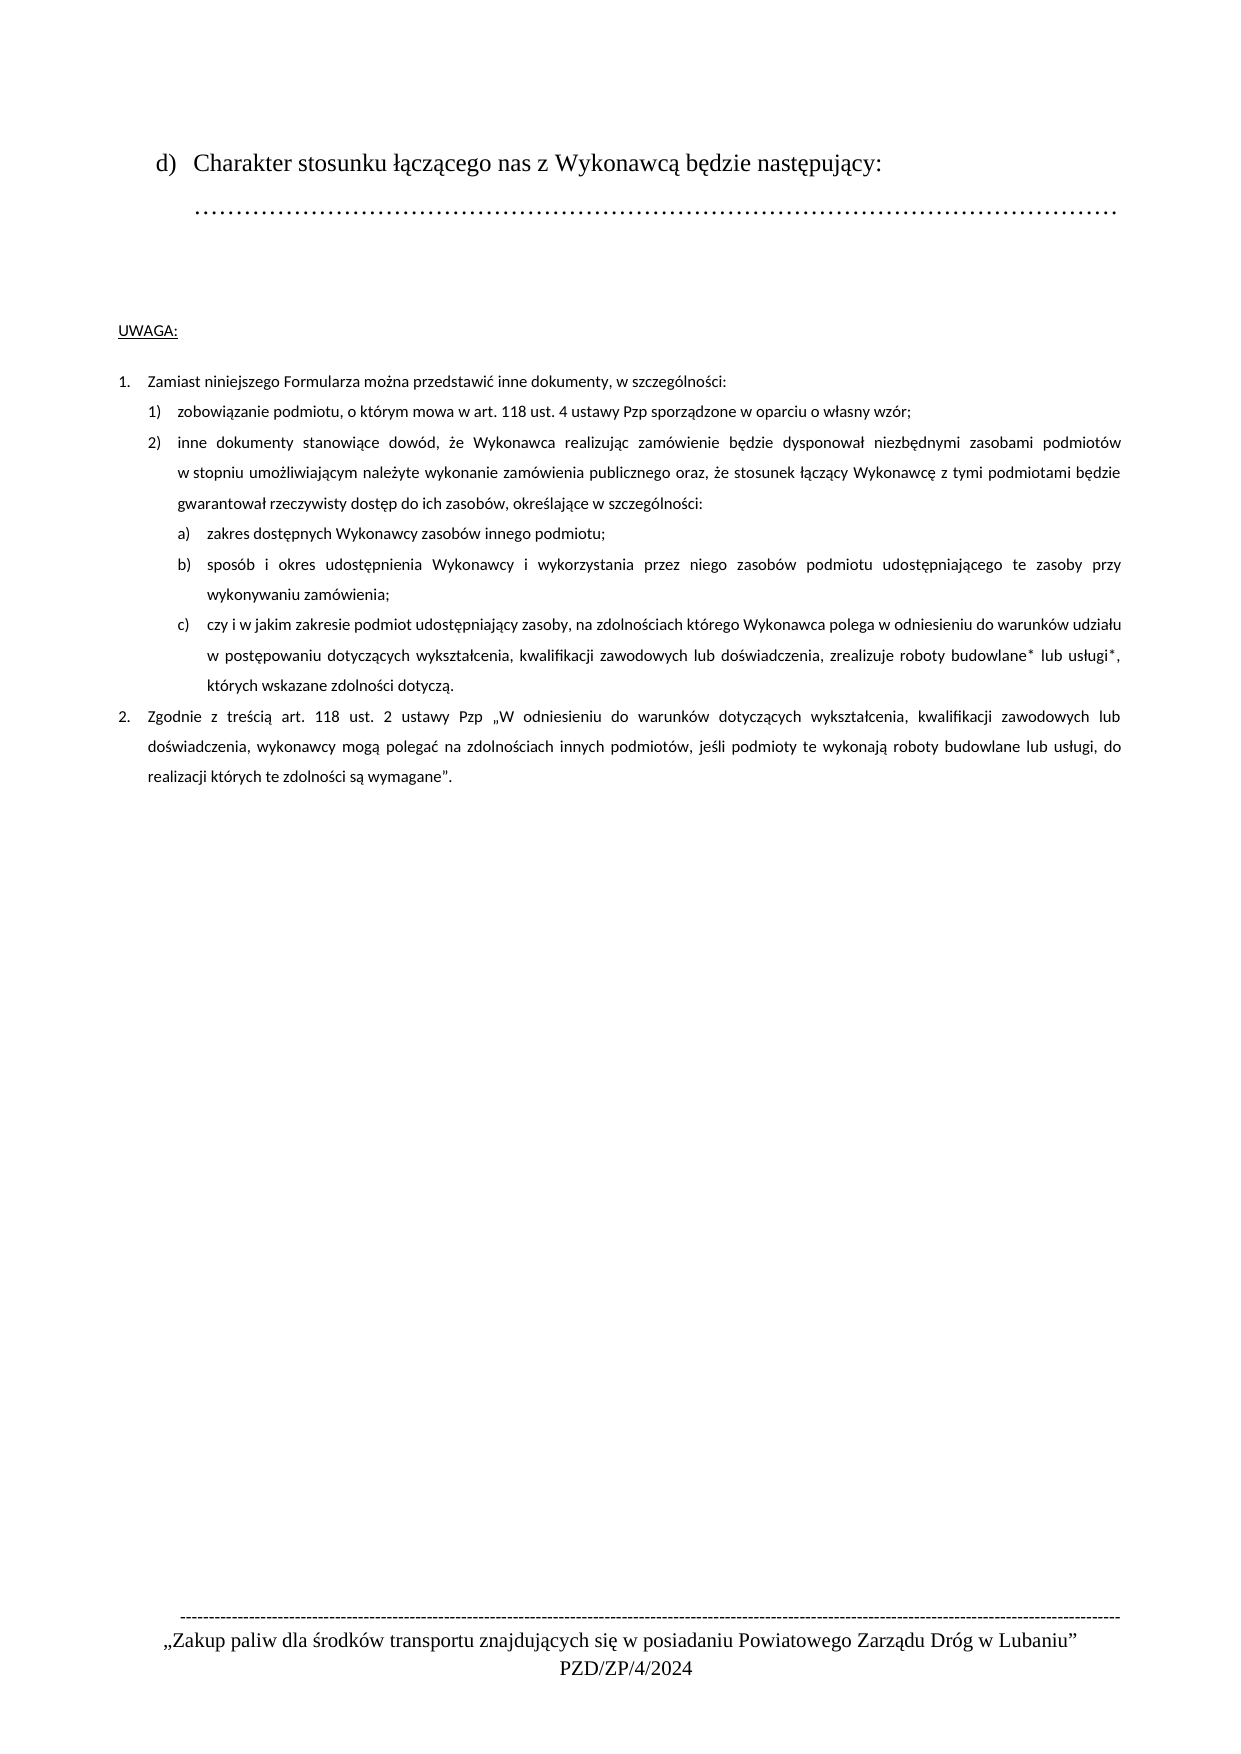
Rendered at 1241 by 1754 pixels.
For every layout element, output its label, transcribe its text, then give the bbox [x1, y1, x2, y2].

list Zamiast niniejszego Formularza można przedstawić inne dokumenty, w szczególności: [118, 371, 1122, 392]
list Zgodnie z treścią art. 118 ust. 2 ustawy Pzp „W odniesieniu do warunków dotyczących wykształcenia, kwalifikacji zawodowych lub doświadczenia, wykonawcy mogą polegać na zdolnościach innych podmiotów, jeśli podmioty te wykonają roboty budowlane lub usługi, do realizacji których te zdolności są wymagane”. [118, 706, 1122, 787]
list sposób i okres udostępnienia Wykonawcy i wykorzystania przez niego zasobów podmiotu udostępniającego te zasoby przy wykonywaniu zamówienia; [177, 554, 1122, 604]
list Charakter stosunku łączącego nas z Wykonawcą będzie następujący: [156, 148, 1122, 176]
list czy i w jakim zakresie podmiot udostępniający zasoby, na zdolnościach którego Wykonawca polega w odniesieniu do warunków udziału w postępowaniu dotyczących wykształcenia, kwalifikacji zawodowych lub doświadczenia, zrealizuje roboty budowlane* lub usługi*, których wskazane zdolności dotyczą. [177, 615, 1122, 696]
text UWAGA: [118, 320, 1122, 340]
list zakres dostępnych Wykonawcy zasobów innego podmiotu; [177, 523, 1122, 544]
list zobowiązanie podmiotu, o którym mowa w art. 118 ust. 4 ustawy Pzp sporządzone w oparciu o własny wzór; [148, 402, 1122, 422]
list ………………………………………………………………………………………………… [193, 191, 1122, 219]
list inne dokumenty stanowiące dowód, że Wykonawca realizując zamówienie będzie dysponował niezbędnymi zasobami podmiotów w stopniu umożliwiającym należyte wykonanie zamówienia publicznego oraz, że stosunek łączący Wykonawcę z tymi podmiotami będzie gwarantował rzeczywisty dostęp do ich zasobów, określające w szczególności: [148, 432, 1122, 513]
